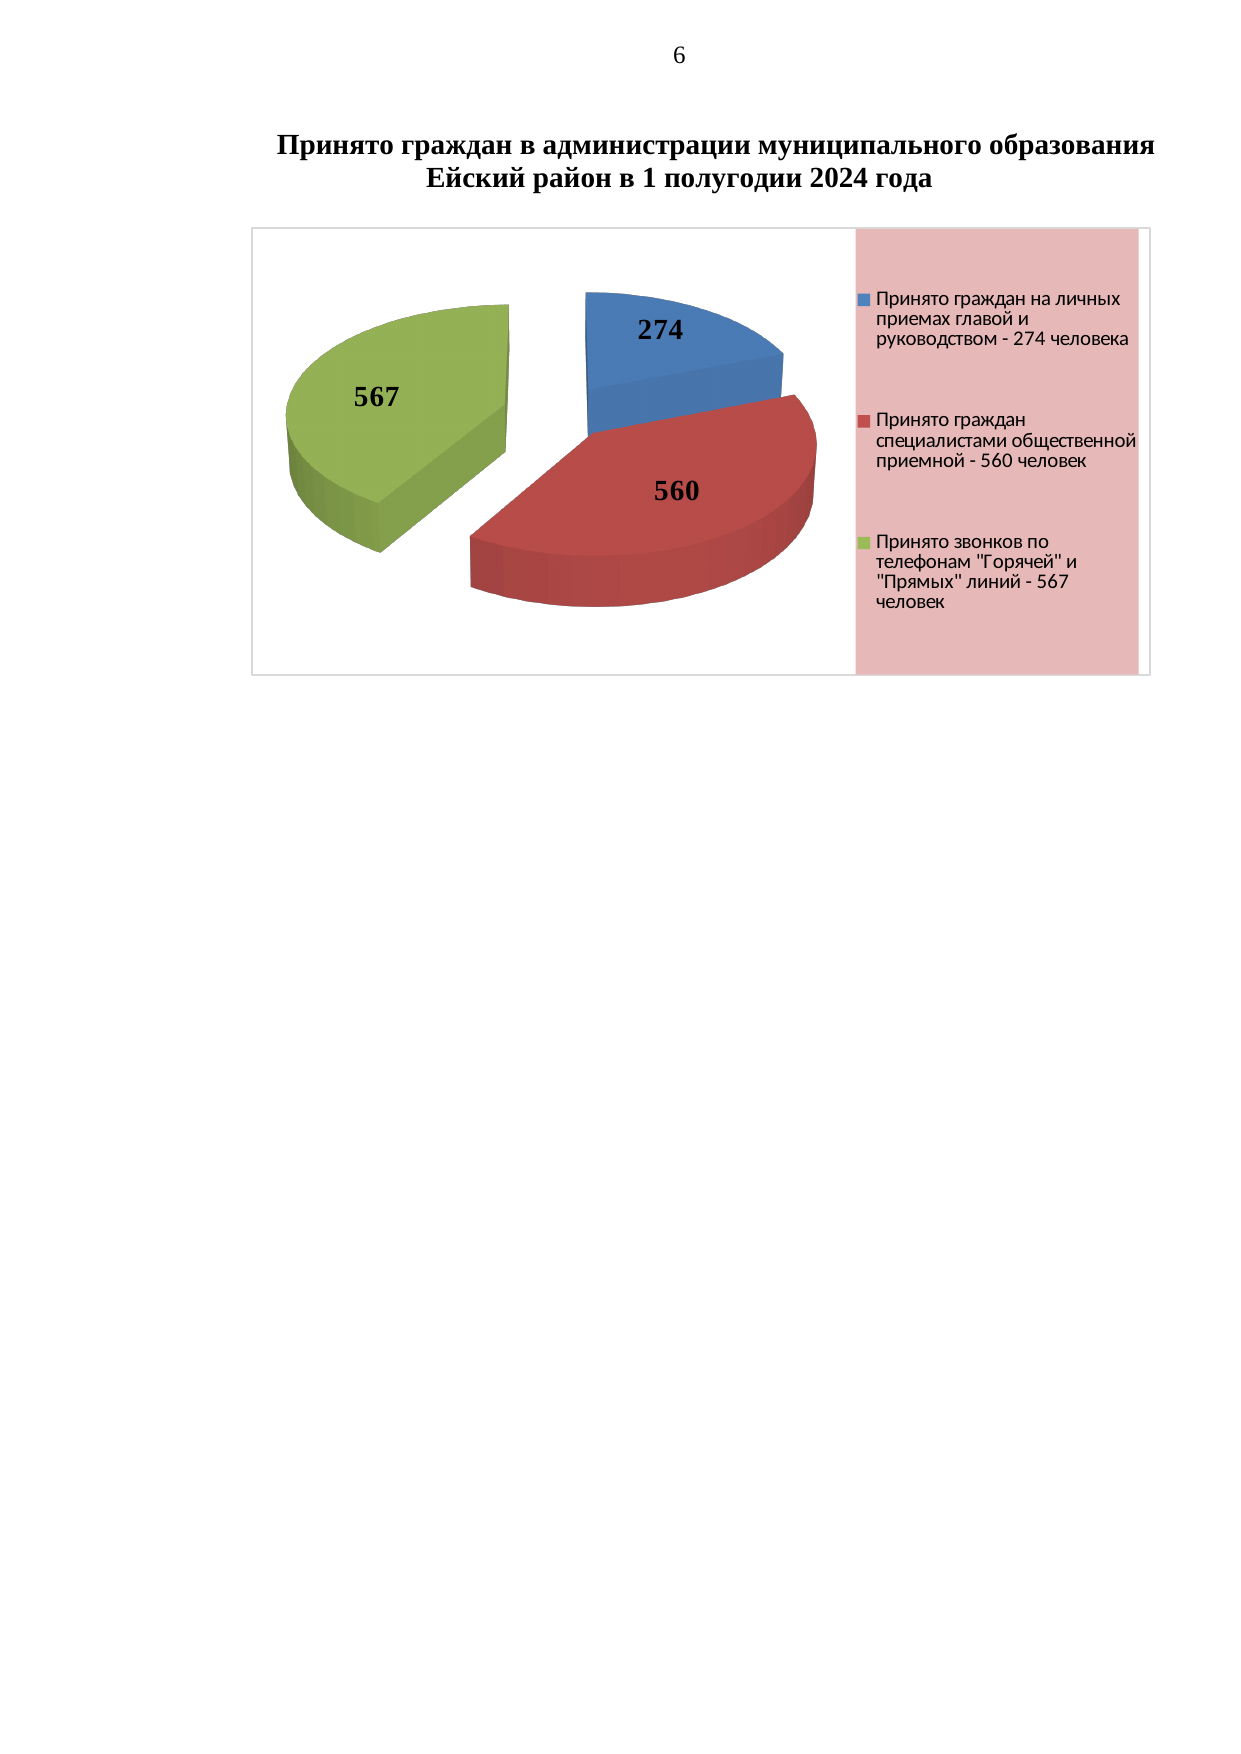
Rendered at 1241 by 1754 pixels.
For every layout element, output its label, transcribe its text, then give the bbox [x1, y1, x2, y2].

text Принято граждан в администрации муниципального образования Ейский район в 1 полугодии 2024 года [177, 127, 1181, 194]
